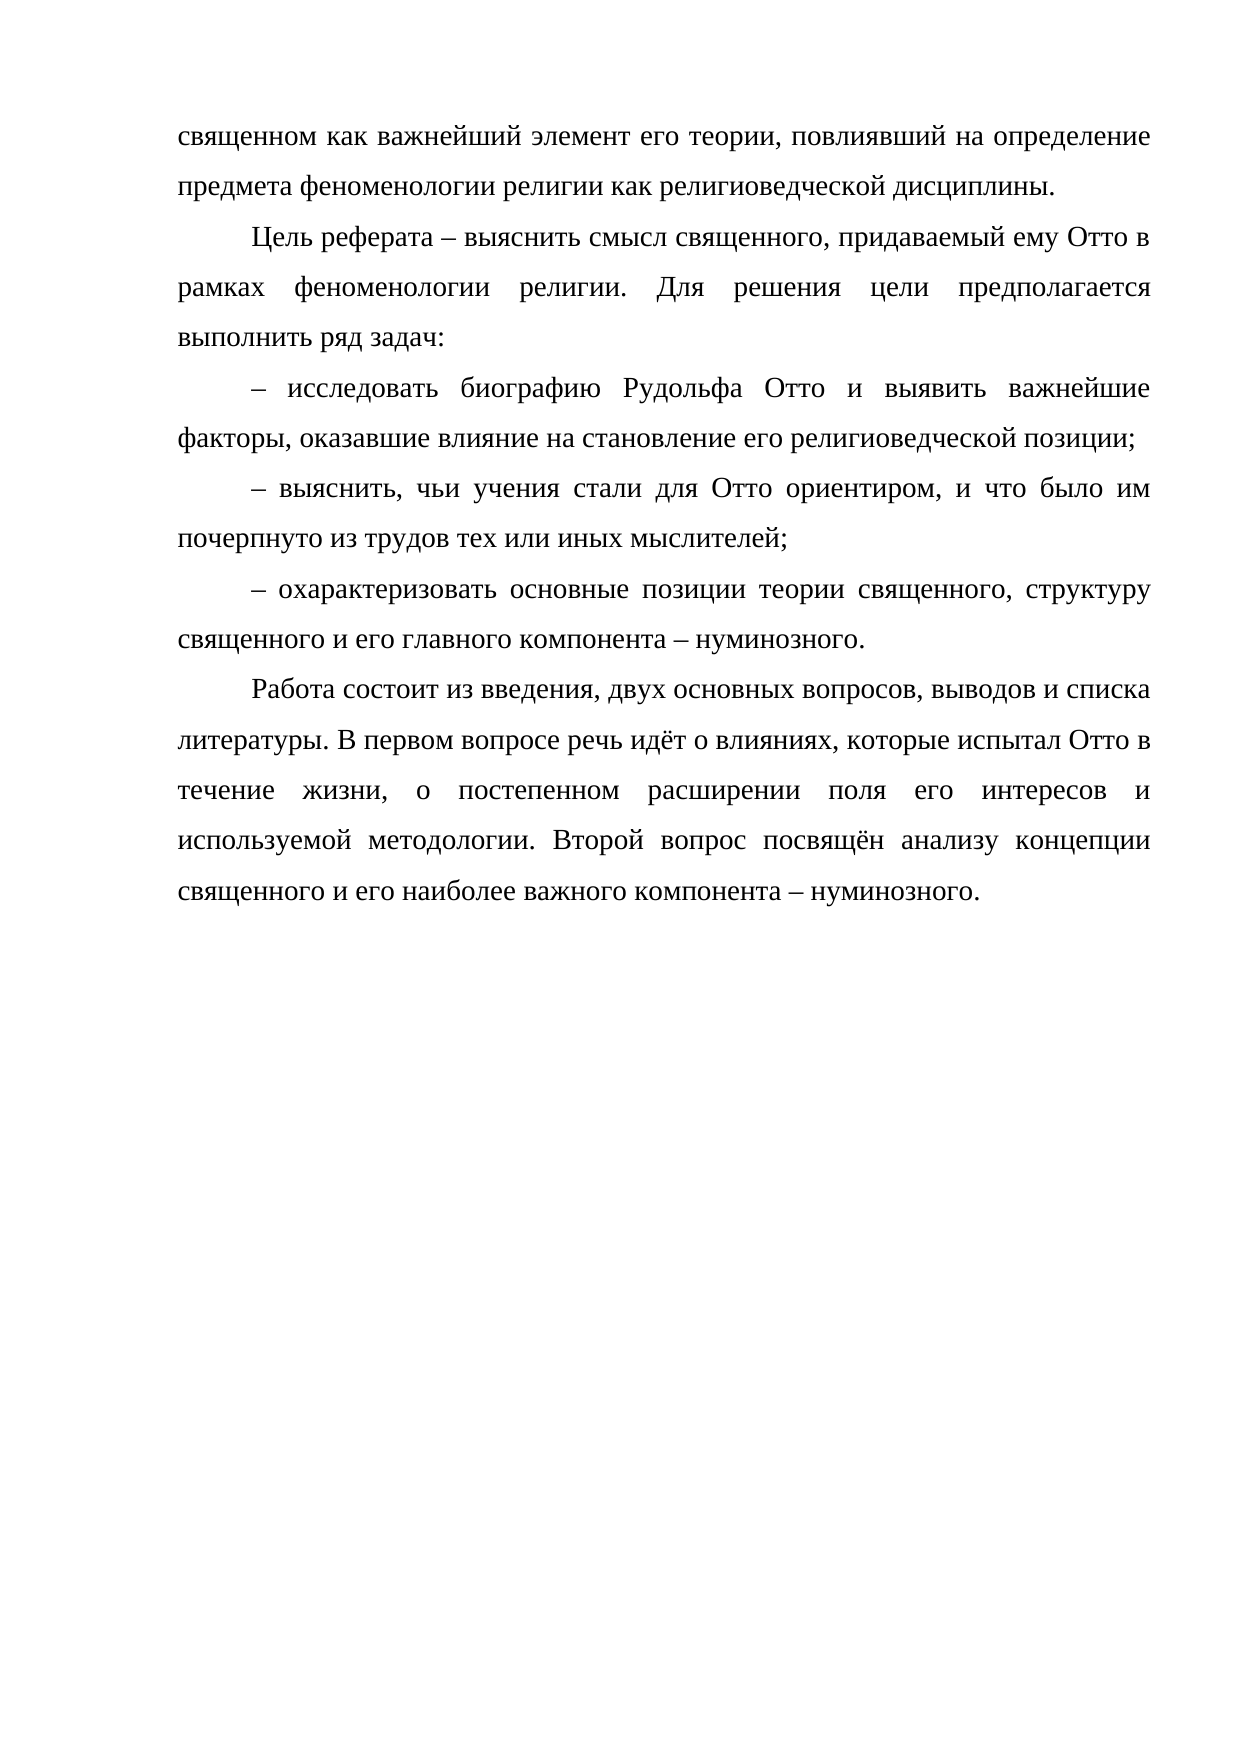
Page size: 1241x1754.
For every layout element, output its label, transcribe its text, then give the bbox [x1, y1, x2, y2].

text Работа состоит из введения, двух основных вопросов, выводов и списка литературы. В первом вопросе речь идёт о влияниях, которые испытал Отто в течение жизни, о постепенном расширении поля его интересов и используемой методологии. Второй вопрос посвящён анализу концепции священного и его наиболее важного компонента – нуминозного. [177, 672, 1152, 906]
text Цель реферата – выяснить смысл священного, придаваемый ему Отто в рамках феноменологии религии. Для решения цели предполагается выполнить ряд задач: [177, 219, 1152, 353]
text – охарактеризовать основные позиции теории священного, структуру священного и его главного компонента – нуминозного. [177, 571, 1152, 655]
text – выяснить, чьи учения стали для Отто ориентиром, и что было им почерпнуто из трудов тех или иных мыслителей; [177, 470, 1152, 554]
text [177, 118, 1152, 202]
text – исследовать биографию Рудольфа Отто и выявить важнейшие факторы, оказавшие влияние на становление его религиоведческой позиции; [177, 370, 1152, 453]
